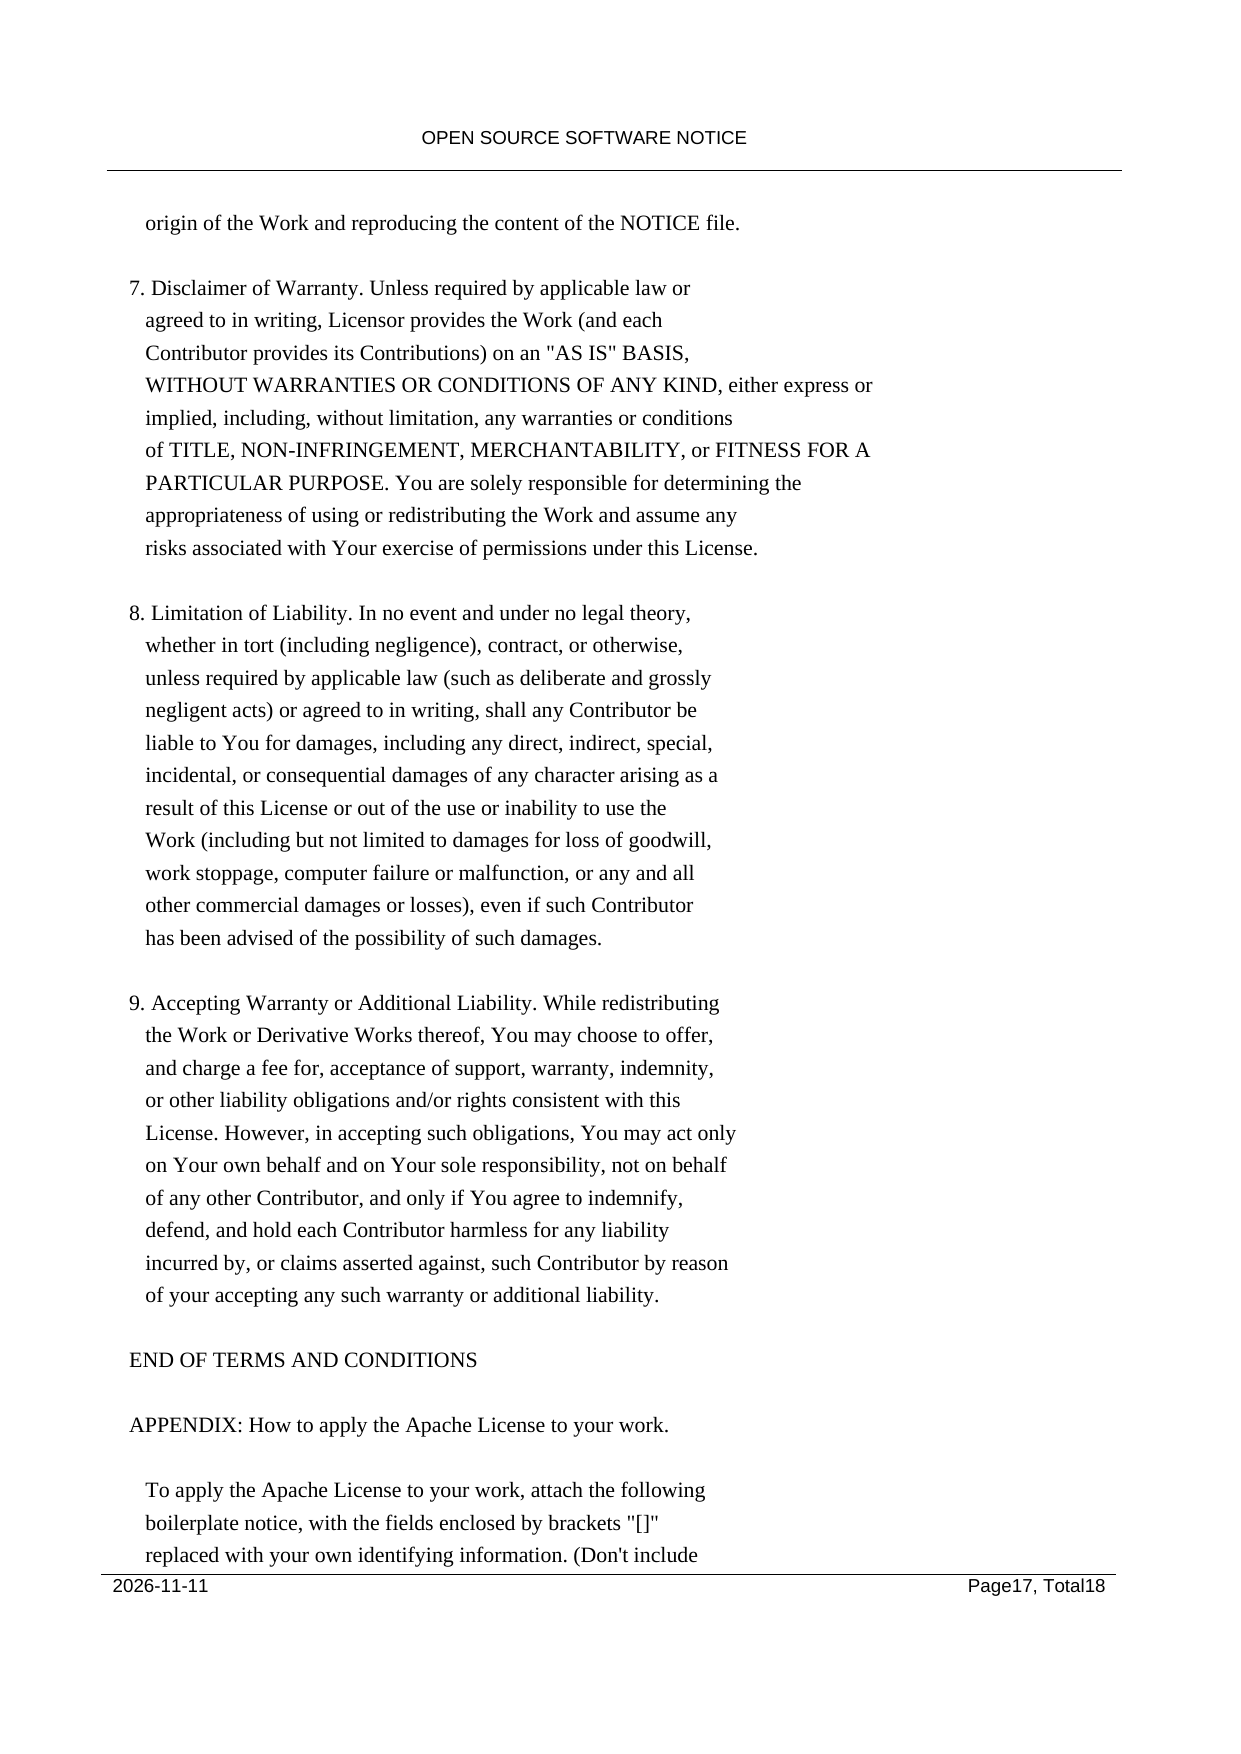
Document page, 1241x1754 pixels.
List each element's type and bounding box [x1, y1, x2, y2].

text [112, 206, 1128, 1571]
